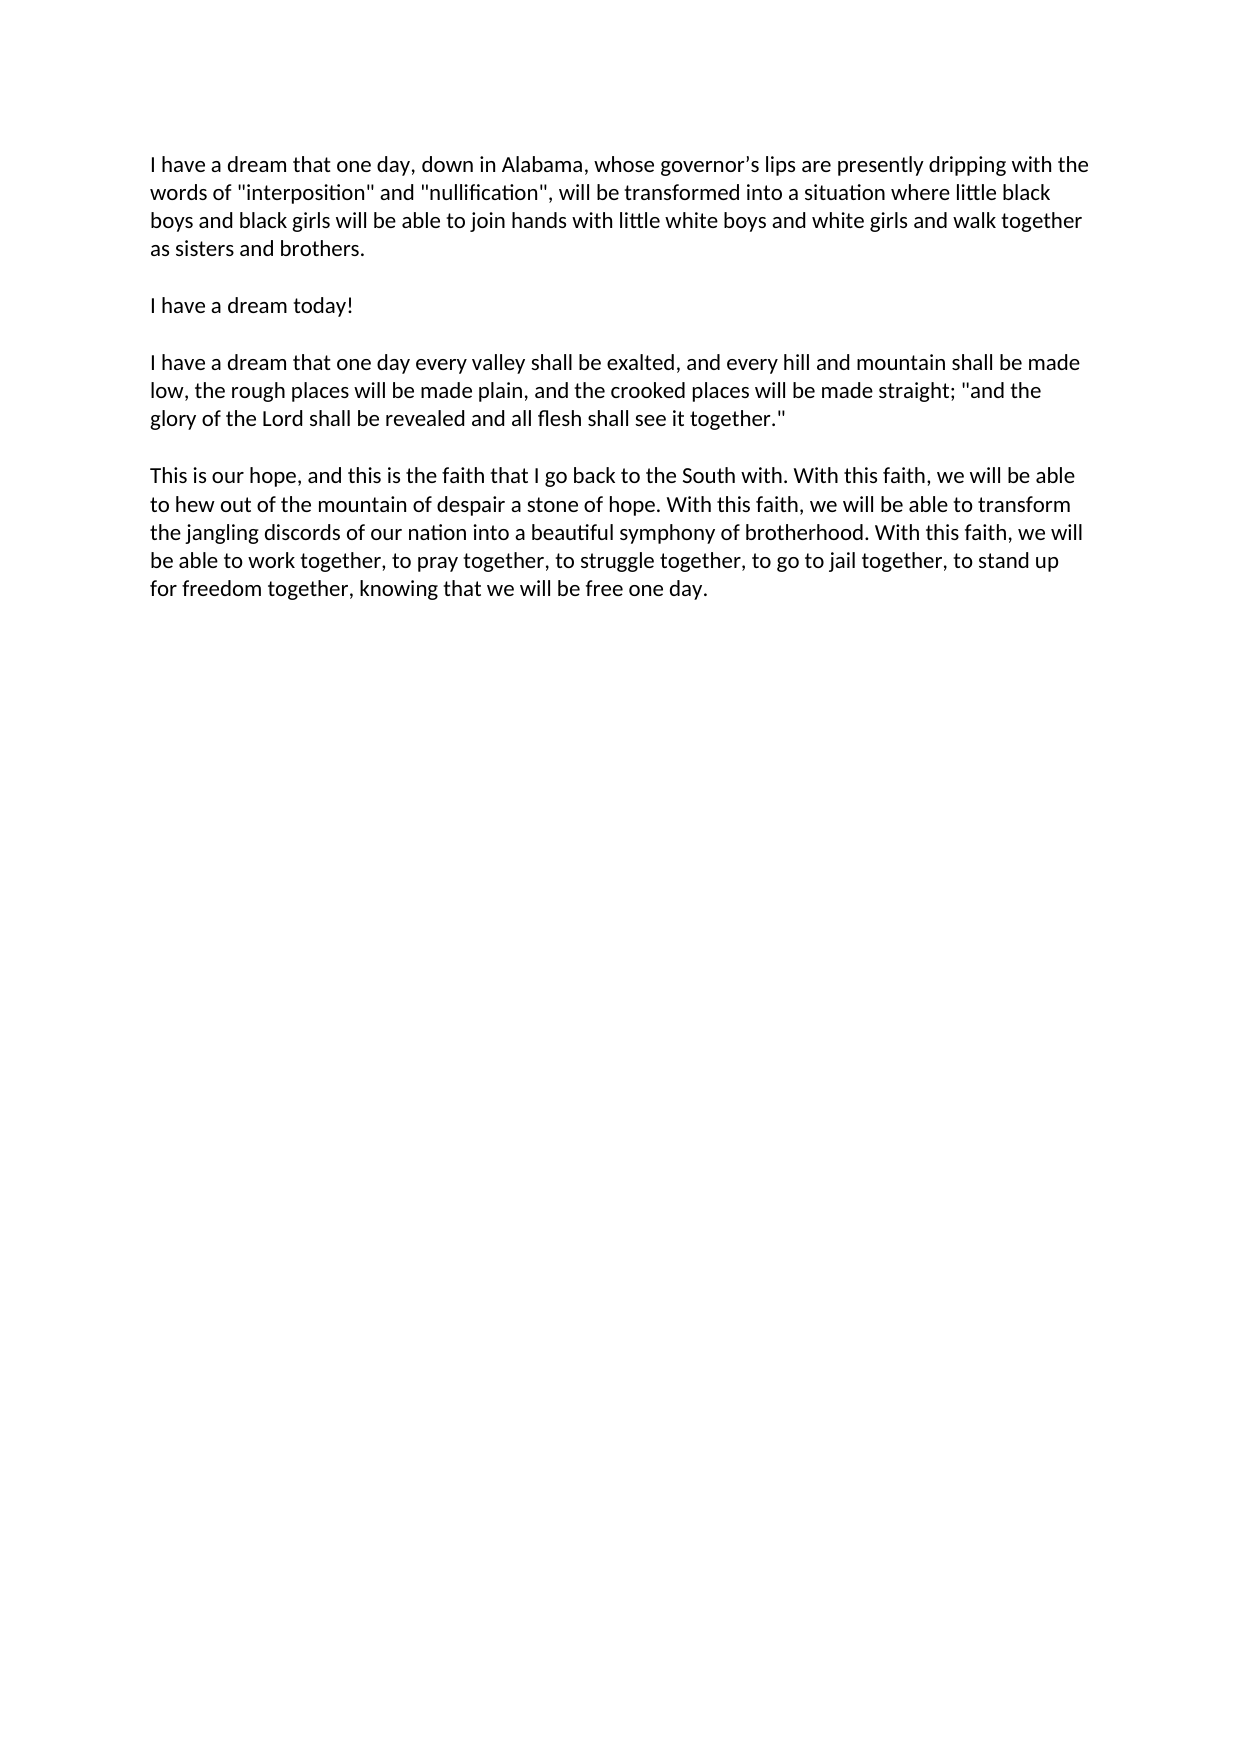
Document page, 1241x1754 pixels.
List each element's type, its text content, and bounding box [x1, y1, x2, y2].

text I have a dream that one day every valley shall be exalted, and every hill and mountain shall be made low, the rough places will be made plain, and the crooked places will be made straight; "and the glory of the Lord shall be revealed and all flesh shall see it together." [150, 348, 1090, 432]
text I have a dream that one day, down in Alabama, whose governor’s lips are presently dripping with the words of "interposition" and "nullification", will be transformed into a situation where little black boys and black girls will be able to join hands with little white boys and white girls and walk together as sisters and brothers. [150, 150, 1090, 262]
text This is our hope, and this is the faith that I go back to the South with. With this faith, we will be able to hew out of the mountain of despair a stone of hope. With this faith, we will be able to transform the jangling discords of our nation into a beautiful symphony of brotherhood. With this faith, we will be able to work together, to pray together, to struggle together, to go to jail together, to stand up for freedom together, knowing that we will be free one day. [150, 462, 1090, 602]
text I have a dream today! [150, 291, 1090, 319]
